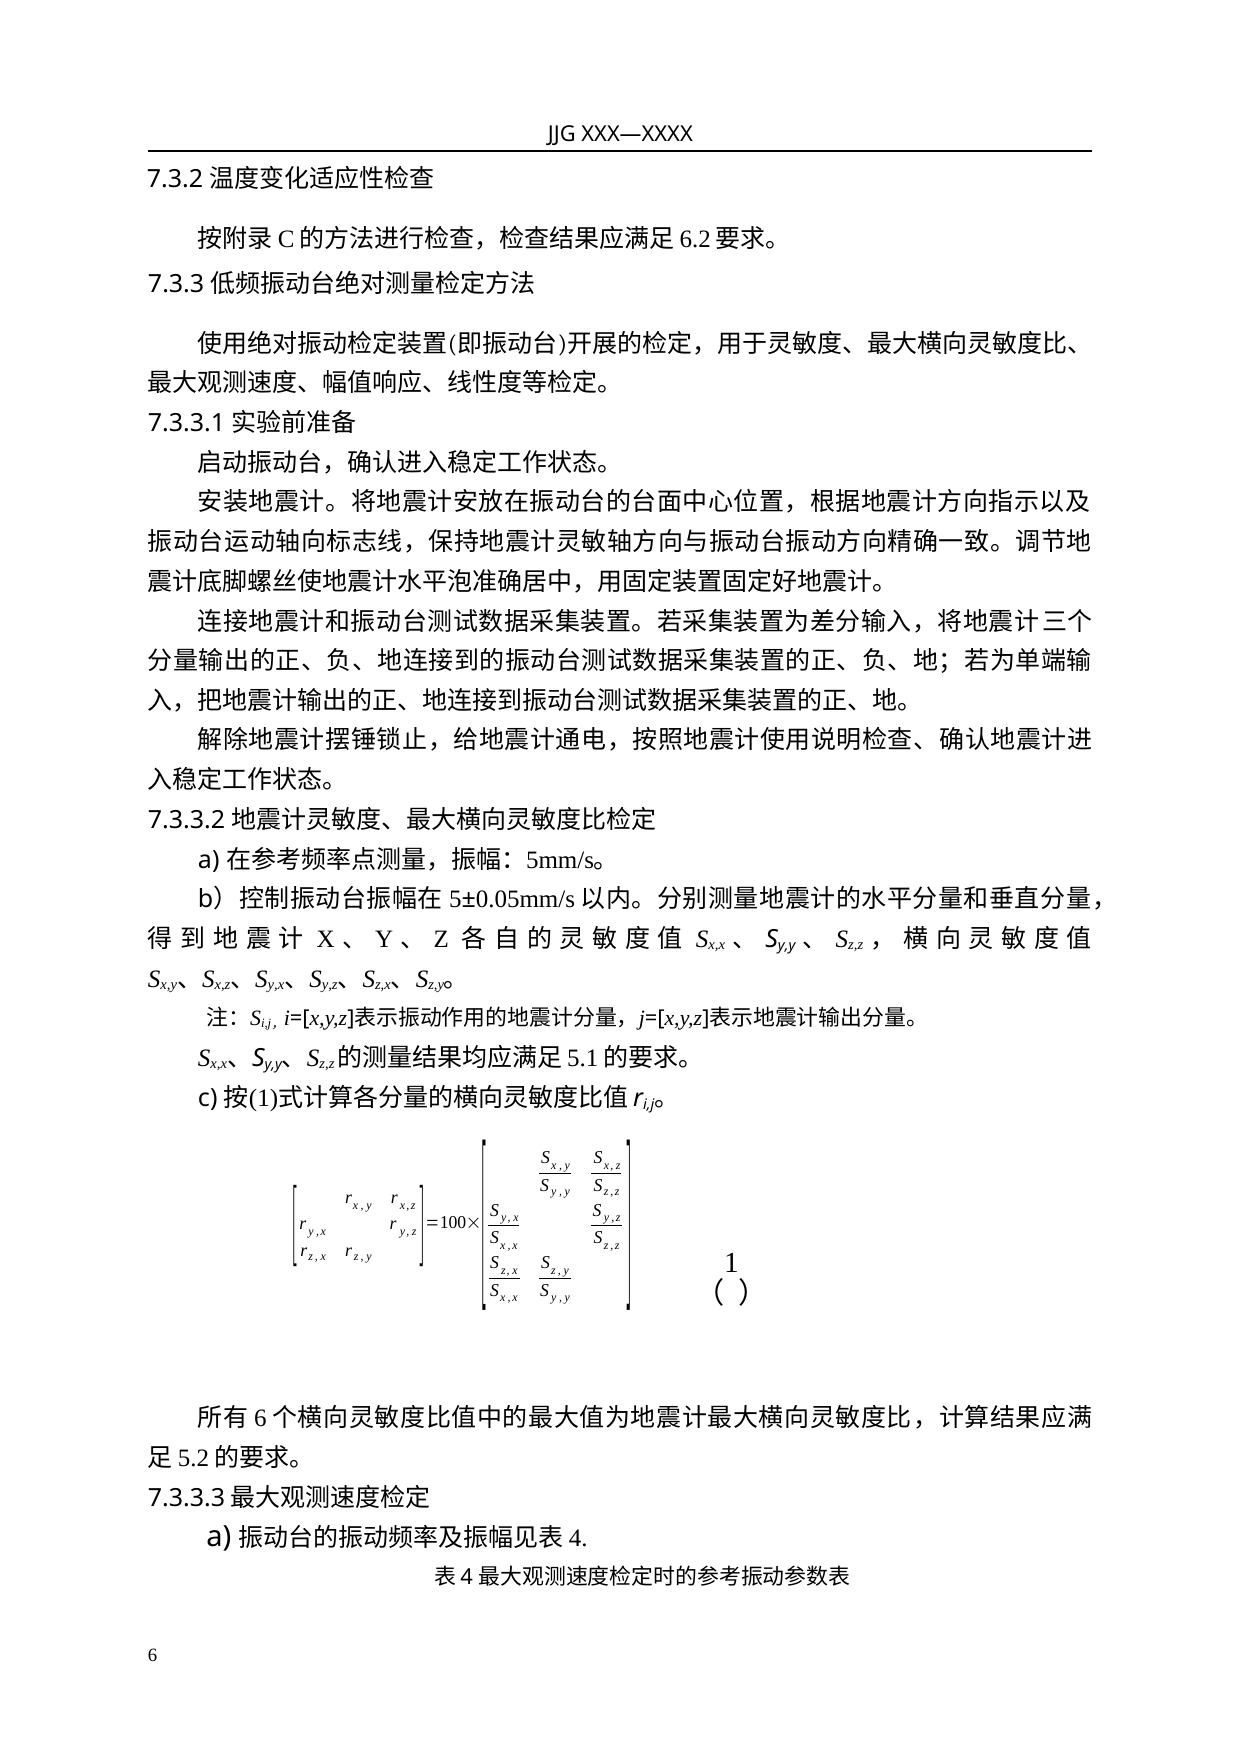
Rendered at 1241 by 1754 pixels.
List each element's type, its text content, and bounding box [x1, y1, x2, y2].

text 所有6个横向灵敏度比值中的最大值为地震计最大横向灵敏度比，计算结果应满足5.2的要求。 [148, 1396, 1092, 1476]
text （1） [148, 1115, 1092, 1314]
text a) 在参考频率点测量，振幅：5mm/s。 [148, 837, 1092, 877]
subtitle 7.3.2 温度变化适应性检查 [147, 157, 1092, 197]
text 解除地震计摆锤锁止，给地震计通电，按照地震计使用说明检查、确认地震计进入稳定工作状态。 [148, 718, 1092, 798]
text 表4 最大观测速度检定时的参考振动参数表 [148, 1555, 1092, 1594]
text 使用绝对振动检定装置(即振动台)开展的检定，用于灵敏度、最大横向灵敏度比、最大观测速度、幅值响应、线性度等检定。 [148, 321, 1092, 401]
text 连接地震计和振动台测试数据采集装置。若采集装置为差分输入，将地震计三个分量输出的正、负、地连接到的振动台测试数据采集装置的正、负、地；若为单端输入，把地震计输出的正、地连接到振动台测试数据采集装置的正、地。 [148, 599, 1092, 718]
text 安装地震计。将地震计安放在振动台的台面中心位置，根据地震计方向指示以及振动台运动轴向标志线，保持地震计灵敏轴方向与振动台振动方向精确一致。调节地震计底脚螺丝使地震计水平泡准确居中，用固定装置固定好地震计。 [148, 480, 1092, 599]
text 启动振动台，确认进入稳定工作状态。 [148, 441, 1092, 480]
list 7.3.3.2 地震计灵敏度、最大横向灵敏度比检定 [148, 798, 1092, 837]
text c) 按(1)式计算各分量的横向灵敏度比值ri,j。 [148, 1076, 1092, 1115]
text 按附录C的方法进行检查，检查结果应满足6.2要求。 [148, 217, 1092, 256]
text a) 振动台的振动频率及振幅见表4. [148, 1515, 1092, 1555]
text b）控制振动台振幅在5±0.05mm/s以内。分别测量地震计的水平分量和垂直分量，得到地震计X、Y、Z各自的灵敏度值Sx,x、Sy,y、Sz,z，横向灵敏度值Sx,y、Sx,z、Sy,x、Sy,z、Sz,x、Sz,y。 [148, 877, 1092, 996]
subtitle 7.3.3 低频振动台绝对测量检定方法 [148, 262, 1092, 302]
text Sx,x、Sy,y、Sz,z的测量结果均应满足5.1的要求。 [148, 1036, 1092, 1076]
list 7.3.3.3最大观测速度检定 [148, 1476, 1092, 1515]
text 注：Si,j，i=[x,y,z]表示振动作用的地震计分量，j=[x,y,z]表示地震计输出分量。 [206, 996, 1092, 1036]
list 7.3.3.1 实验前准备 [148, 401, 1092, 441]
